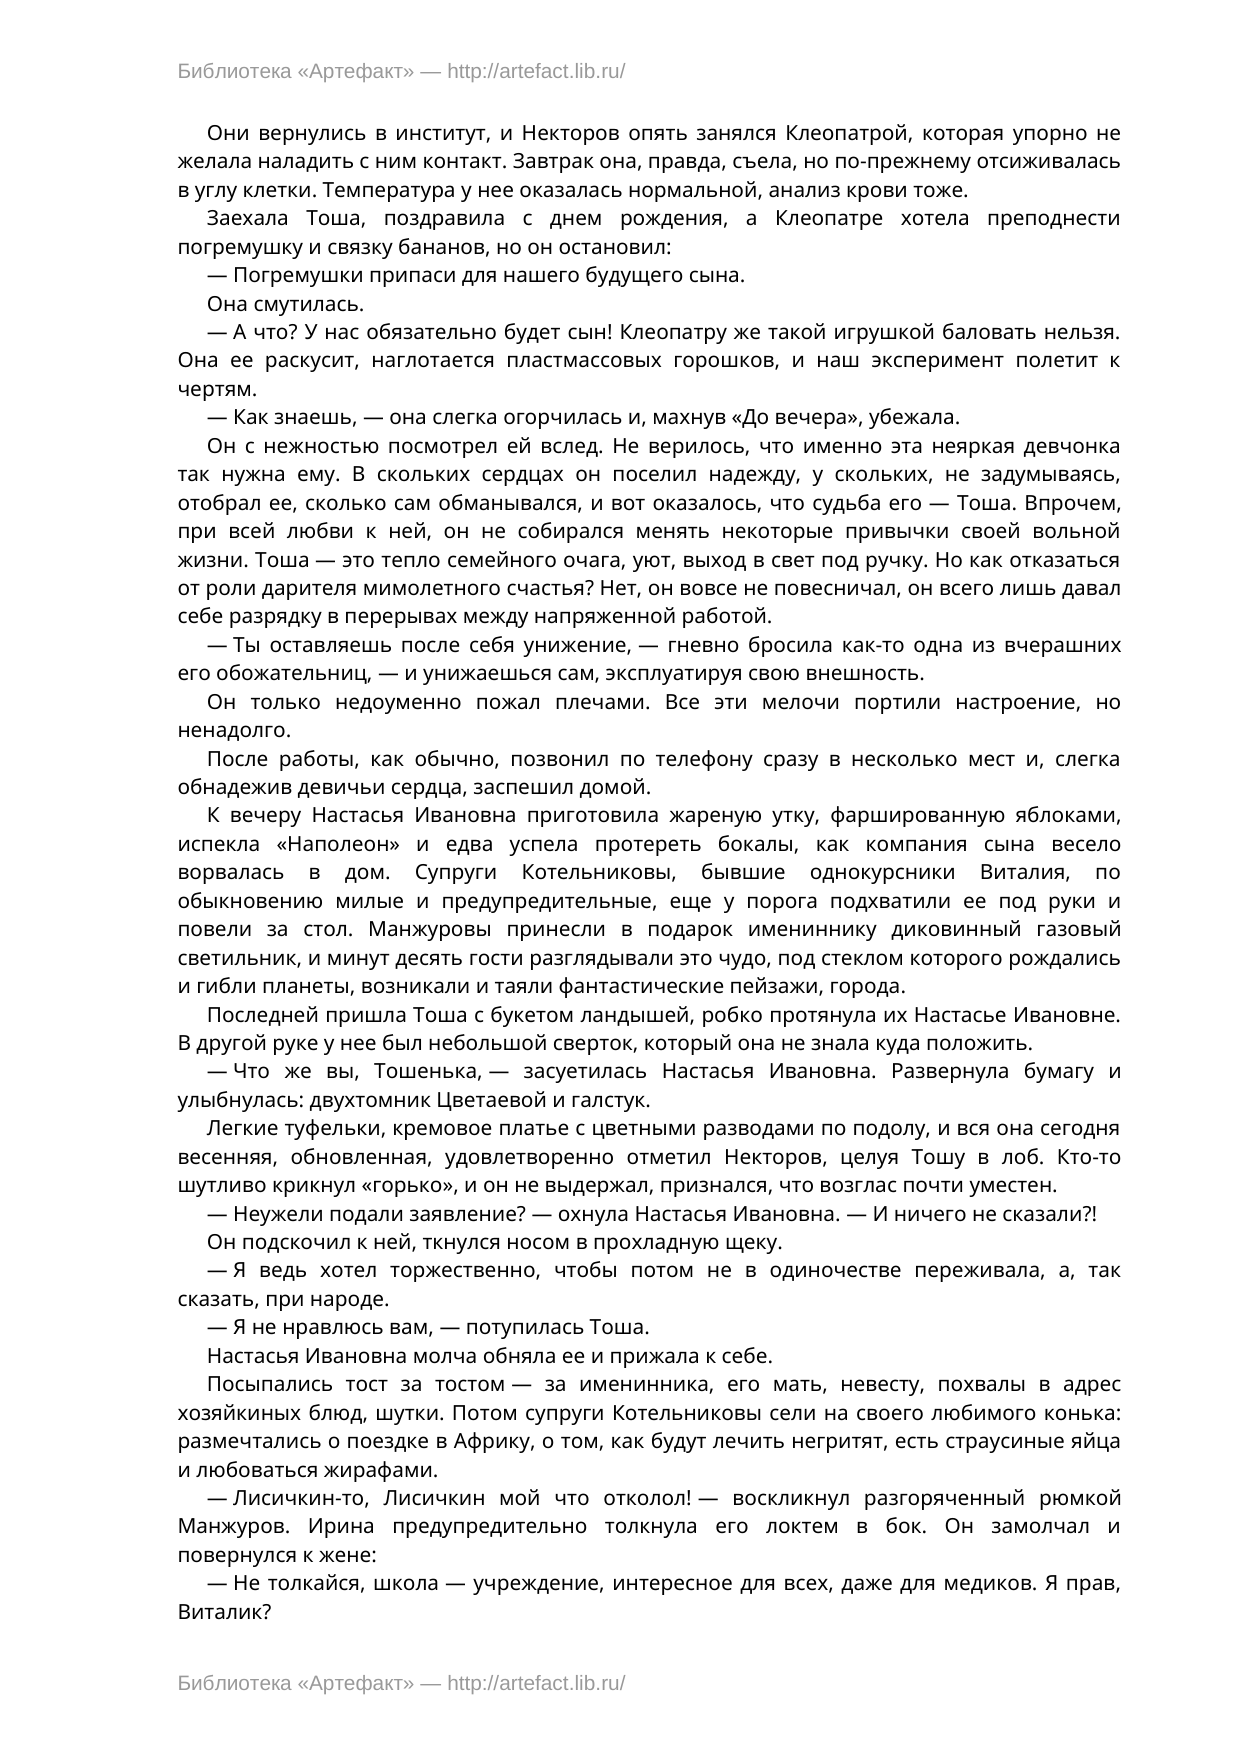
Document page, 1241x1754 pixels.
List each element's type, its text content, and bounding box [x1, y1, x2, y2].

text — Лисичкин-то, Лисичкин мой что отколол! — воскликнул разгоряченный рюмкой Манжуров. Ирина предупредительно толкнула его локтем в бок. Он замолчал и повернулся к жене: [177, 1483, 1122, 1568]
text Они вернулись в институт, и Некторов опять занялся Клеопатрой, которая упорно не желала наладить с ним контакт. Завтрак она, правда, съела, но по-прежнему отсиживалась в углу клетки. Температура у нее оказалась нормальной, анализ крови тоже. [177, 118, 1122, 203]
text Она смутилась. [177, 289, 1122, 317]
text После работы, как обычно, позвонил по телефону сразу в несколько мест и, слегка обнадежив девичьи сердца, заспешил домой. [177, 744, 1122, 801]
text — Я не нравлюсь вам, — потупилась Тоша. [177, 1312, 1122, 1341]
text Посыпались тост за тостом — за именинника, его мать, невесту, похвалы в адрес хозяйкиных блюд, шутки. Потом супруги Котельниковы сели на своего любимого конька: размечтались о поездке в Африку, о том, как будут лечить негритят, есть страусиные яйца и любоваться жирафами. [177, 1369, 1122, 1483]
text Последней пришла Тоша с букетом ландышей, робко протянула их Настасье Ивановне. В другой руке у нее был небольшой сверток, который она не знала куда положить. [177, 1000, 1122, 1057]
text Легкие туфельки, кремовое платье с цветными разводами по подолу, и вся она сегодня весенняя, обновленная, удовлетворенно отметил Некторов, целуя Тошу в лоб. Кто-то шутливо крикнул «горько», и он не выдержал, признался, что возглас почти уместен. [177, 1113, 1122, 1199]
text — Что же вы, Тошенька, — засуетилась Настасья Ивановна. Развернула бумагу и улыбнулась: двухтомник Цветаевой и галстук. [177, 1057, 1122, 1113]
text — Как знаешь, — она слегка огорчилась и, махнув «До вечера», убежала. [177, 402, 1122, 431]
text Настасья Ивановна молча обняла ее и прижала к себе. [177, 1341, 1122, 1369]
text — Ты оставляешь после себя унижение, — гневно бросила как-то одна из вчерашних его обожательниц, — и унижаешься сам, эксплуатируя свою внешность. [177, 630, 1122, 687]
text — Не толкайся, школа — учреждение, интересное для всех, даже для медиков. Я прав, Виталик? [177, 1568, 1122, 1625]
text — А что? У нас обязательно будет сын! Клеопатру же такой игрушкой баловать нельзя. Она ее раскусит, наглотается пластмассовых горошков, и наш эксперимент полетит к чертям. [177, 317, 1122, 402]
text Он только недоуменно пожал плечами. Все эти мелочи портили настроение, но ненадолго. [177, 687, 1122, 744]
text — Погремушки припаси для нашего будущего сына. [177, 260, 1122, 289]
text Он подскочил к ней, ткнулся носом в прохладную щеку. [177, 1227, 1122, 1256]
text Заехала Тоша, поздравила с днем рождения, а Клеопатре хотела преподнести погремушку и связку бананов, но он остановил: [177, 203, 1122, 260]
text К вечеру Настасья Ивановна приготовила жареную утку, фаршированную яблоками, испекла «Наполеон» и едва успела протереть бокалы, как компания сына весело ворвалась в дом. Супруги Котельниковы, бывшие однокурсники Виталия, по обыкновению милые и предупредительные, еще у порога подхватили ее под руки и повели за стол. Манжуровы принесли в подарок имениннику диковинный газовый светильник, и минут десять гости разглядывали это чудо, под стеклом которого рождались и гибли планеты, возникали и таяли фантастические пейзажи, города. [177, 801, 1122, 1000]
text — Неужели подали заявление? — охнула Настасья Ивановна. — И ничего не сказали?! [177, 1199, 1122, 1227]
text Он с нежностью посмотрел ей вслед. Не верилось, что именно эта неяркая девчонка так нужна ему. В скольких сердцах он поселил надежду, у скольких, не задумываясь, отобрал ее, сколько сам обманывался, и вот оказалось, что судьба его — Тоша. Впрочем, при всей любви к ней, он не собирался менять некоторые привычки своей вольной жизни. Тоша — это тепло семейного очага, уют, выход в свет под ручку. Но как отказаться от роли дарителя мимолетного счастья? Нет, он вовсе не повесничал, он всего лишь давал себе разрядку в перерывах между напряженной работой. [177, 431, 1122, 630]
text — Я ведь хотел торжественно, чтобы потом не в одиночестве переживала, а, так сказать, при народе. [177, 1256, 1122, 1312]
